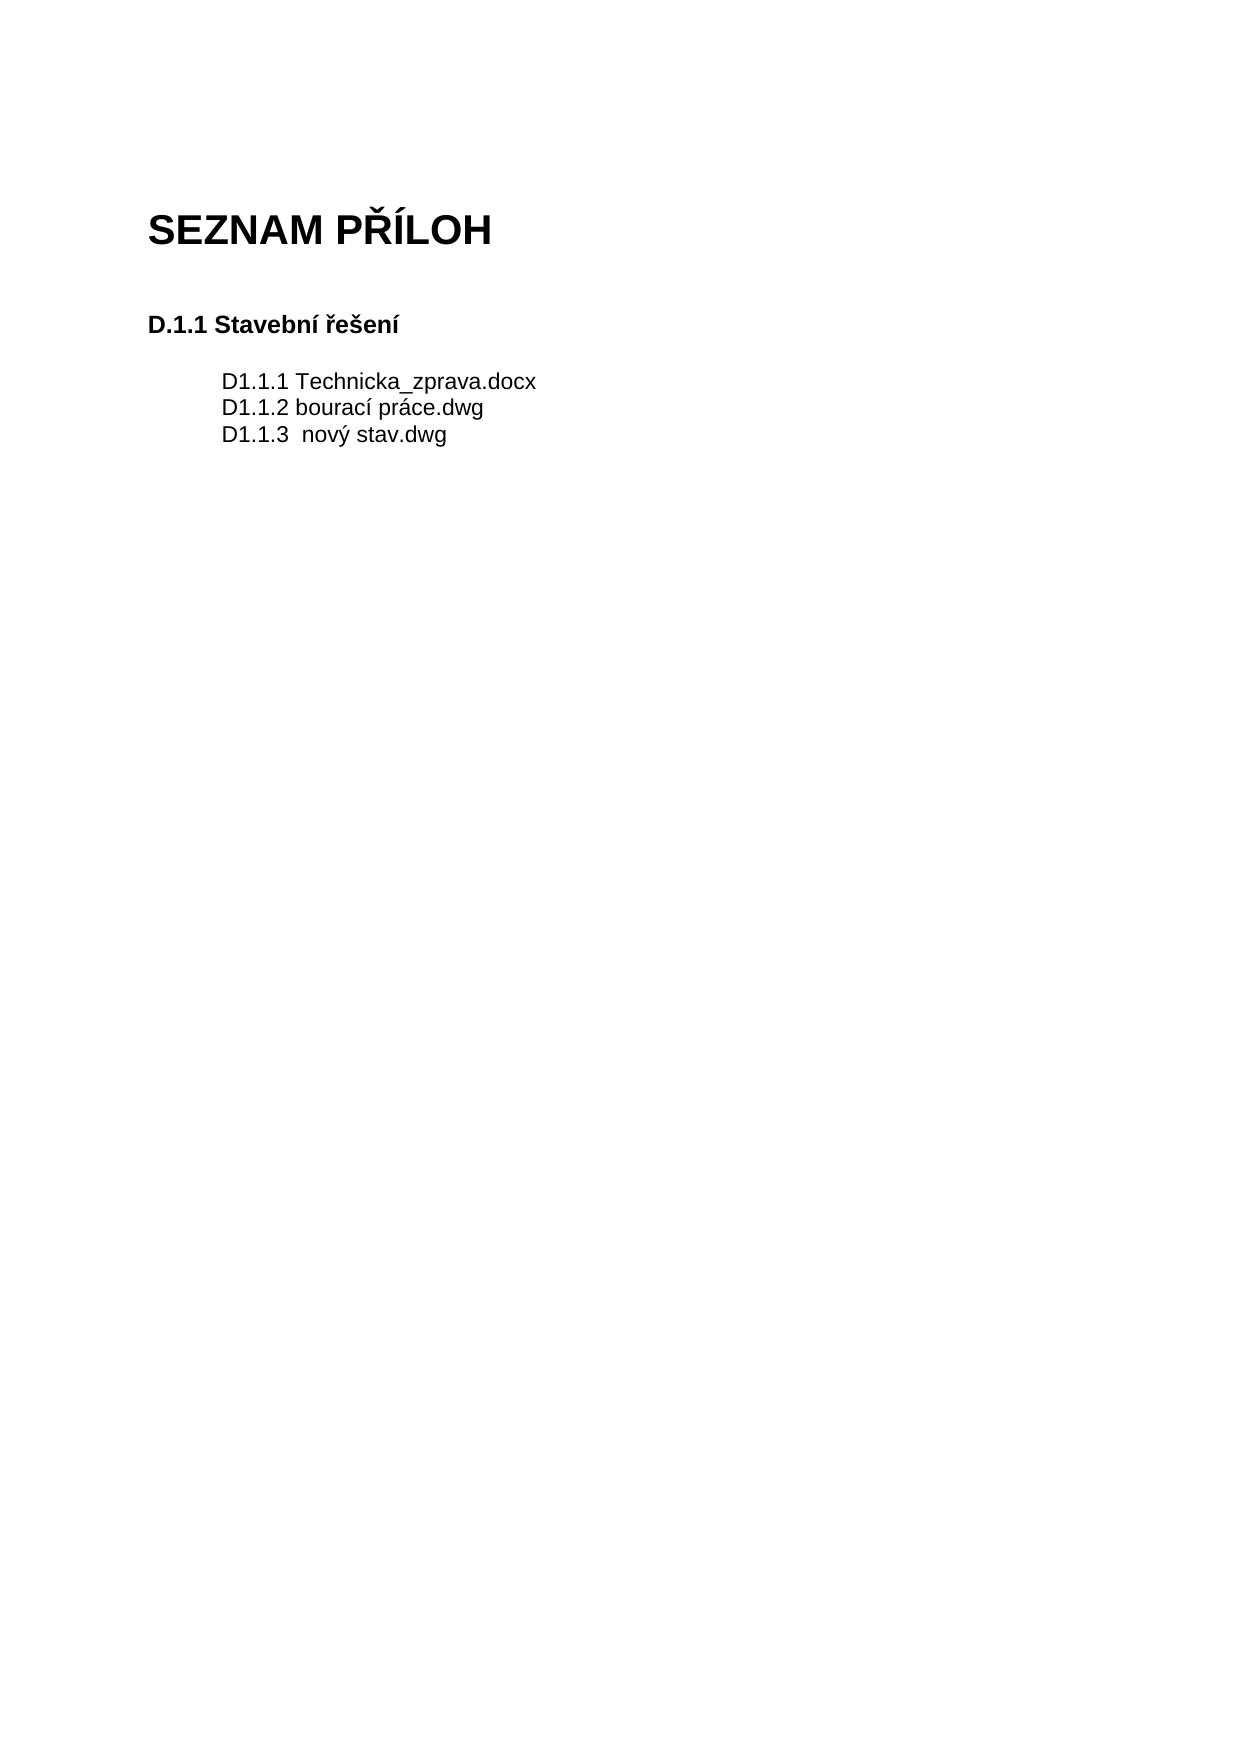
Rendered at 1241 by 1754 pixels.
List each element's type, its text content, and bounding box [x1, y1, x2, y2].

text D1.1.2 bourací práce.dwg [148, 394, 1093, 421]
text D1.1.1 Technicka_zprava.docx [148, 368, 1093, 394]
text SEZNAM PŘÍLOH [148, 205, 1093, 253]
text D1.1.3 nový stav.dwg [148, 421, 1093, 447]
text D.1.1 Stavební řešení [148, 311, 1093, 339]
